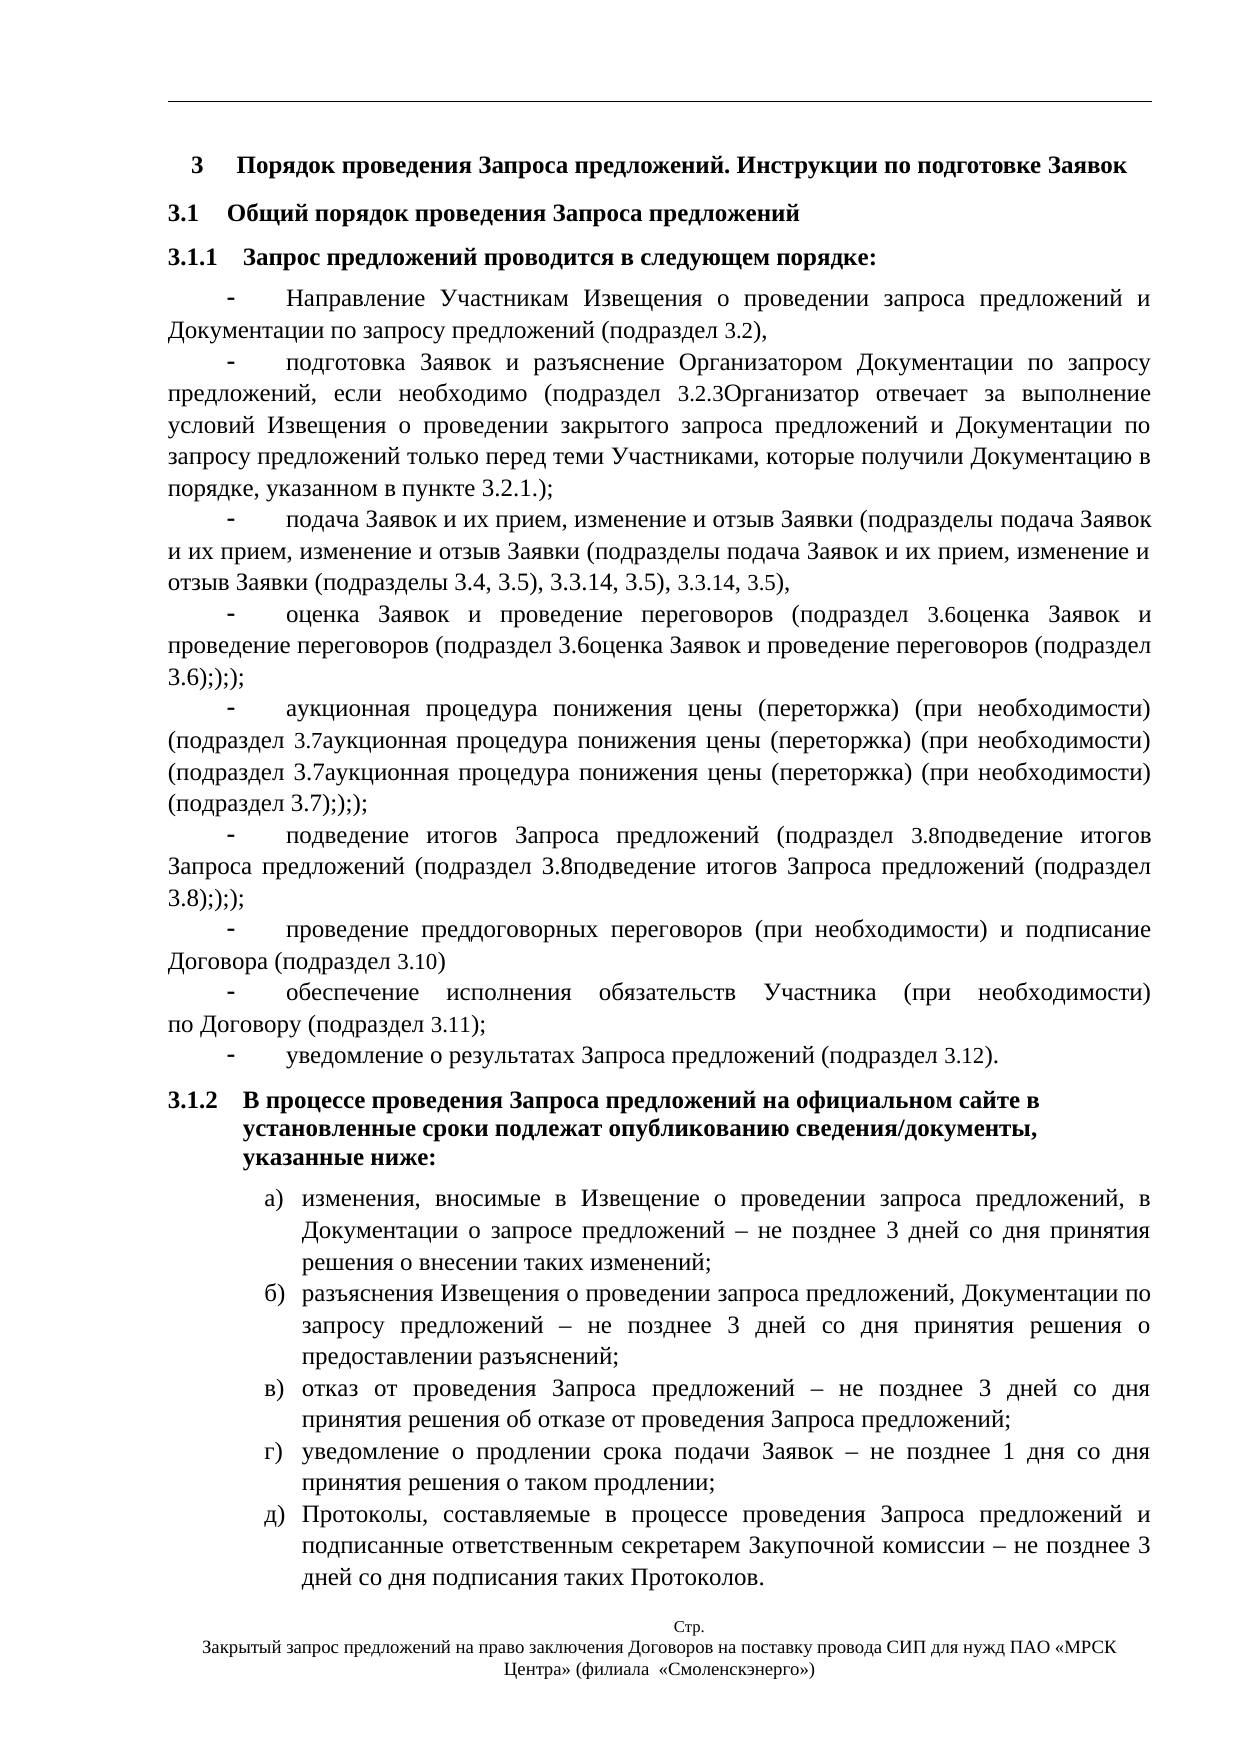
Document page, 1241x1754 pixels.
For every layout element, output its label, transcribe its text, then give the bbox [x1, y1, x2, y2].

subtitle Запрос предложений проводится в следующем порядке: [168, 242, 1152, 271]
subtitle Порядок проведения Запроса предложений. Инструкции по подготовке Заявок [166, 150, 1152, 179]
list уведомление о продлении срока подачи Заявок – не позднее 1 дня со дня принятия решения о таком продлении; [264, 1436, 1152, 1496]
list разъяснения Извещения о проведении запроса предложений, Документации по запросу предложений – не позднее 3 дней со дня принятия решения о предоставлении разъяснений; [264, 1278, 1152, 1370]
list уведомление о результатах Запроса предложений (подраздел 3.12). [168, 1041, 1152, 1069]
list изменения, вносимые в Извещение о проведении запроса предложений, в Документации о запросе предложений – не позднее 3 дней со дня принятия решения о внесении таких изменений; [264, 1183, 1152, 1275]
subtitle Общий порядок проведения Запроса предложений [168, 198, 1152, 227]
list отказ от проведения Запроса предложений – не позднее 3 дней со дня принятия решения об отказе от проведения Запроса предложений; [264, 1373, 1152, 1433]
list подготовка Заявок и разъяснение Организатором Документации по запросу предложений, если необходимо (подраздел 1.2.1.3.2.3); [168, 347, 1152, 502]
list подача Заявок и их прием, изменение и отзыв Заявки (подразделы 3.4, 3.5), [168, 504, 1152, 596]
list оценка Заявок и проведение переговоров (подраздел 3.6); [168, 599, 1152, 691]
list аукционная процедура понижения цены (переторжка) (при необходимости) (подраздел 3.7); [168, 693, 1152, 817]
list Направление Участникам Извещения о проведении запроса предложений и Документации по запросу предложений (подраздел 3.2), [168, 283, 1152, 344]
list Протоколы, составляемые в процессе проведения Запроса предложений и подписанные ответственным секретарем Закупочной комиссии – не позднее 3 дней со дня подписания таких Протоколов. [264, 1499, 1152, 1591]
list подведение итогов Запроса предложений (подраздел 3.8); [168, 820, 1152, 912]
list проведение преддоговорных переговоров (при необходимости) и подписание Договора (подраздел 3.10) [168, 914, 1152, 975]
subtitle В процессе проведения Запроса предложений на официальном сайте в установленные сроки подлежат опубликованию сведения/документы, указанные ниже: [168, 1085, 1152, 1171]
list обеспечение исполнения обязательств Участника (при необходимости) по Договору (подраздел 3.11); [168, 977, 1152, 1038]
